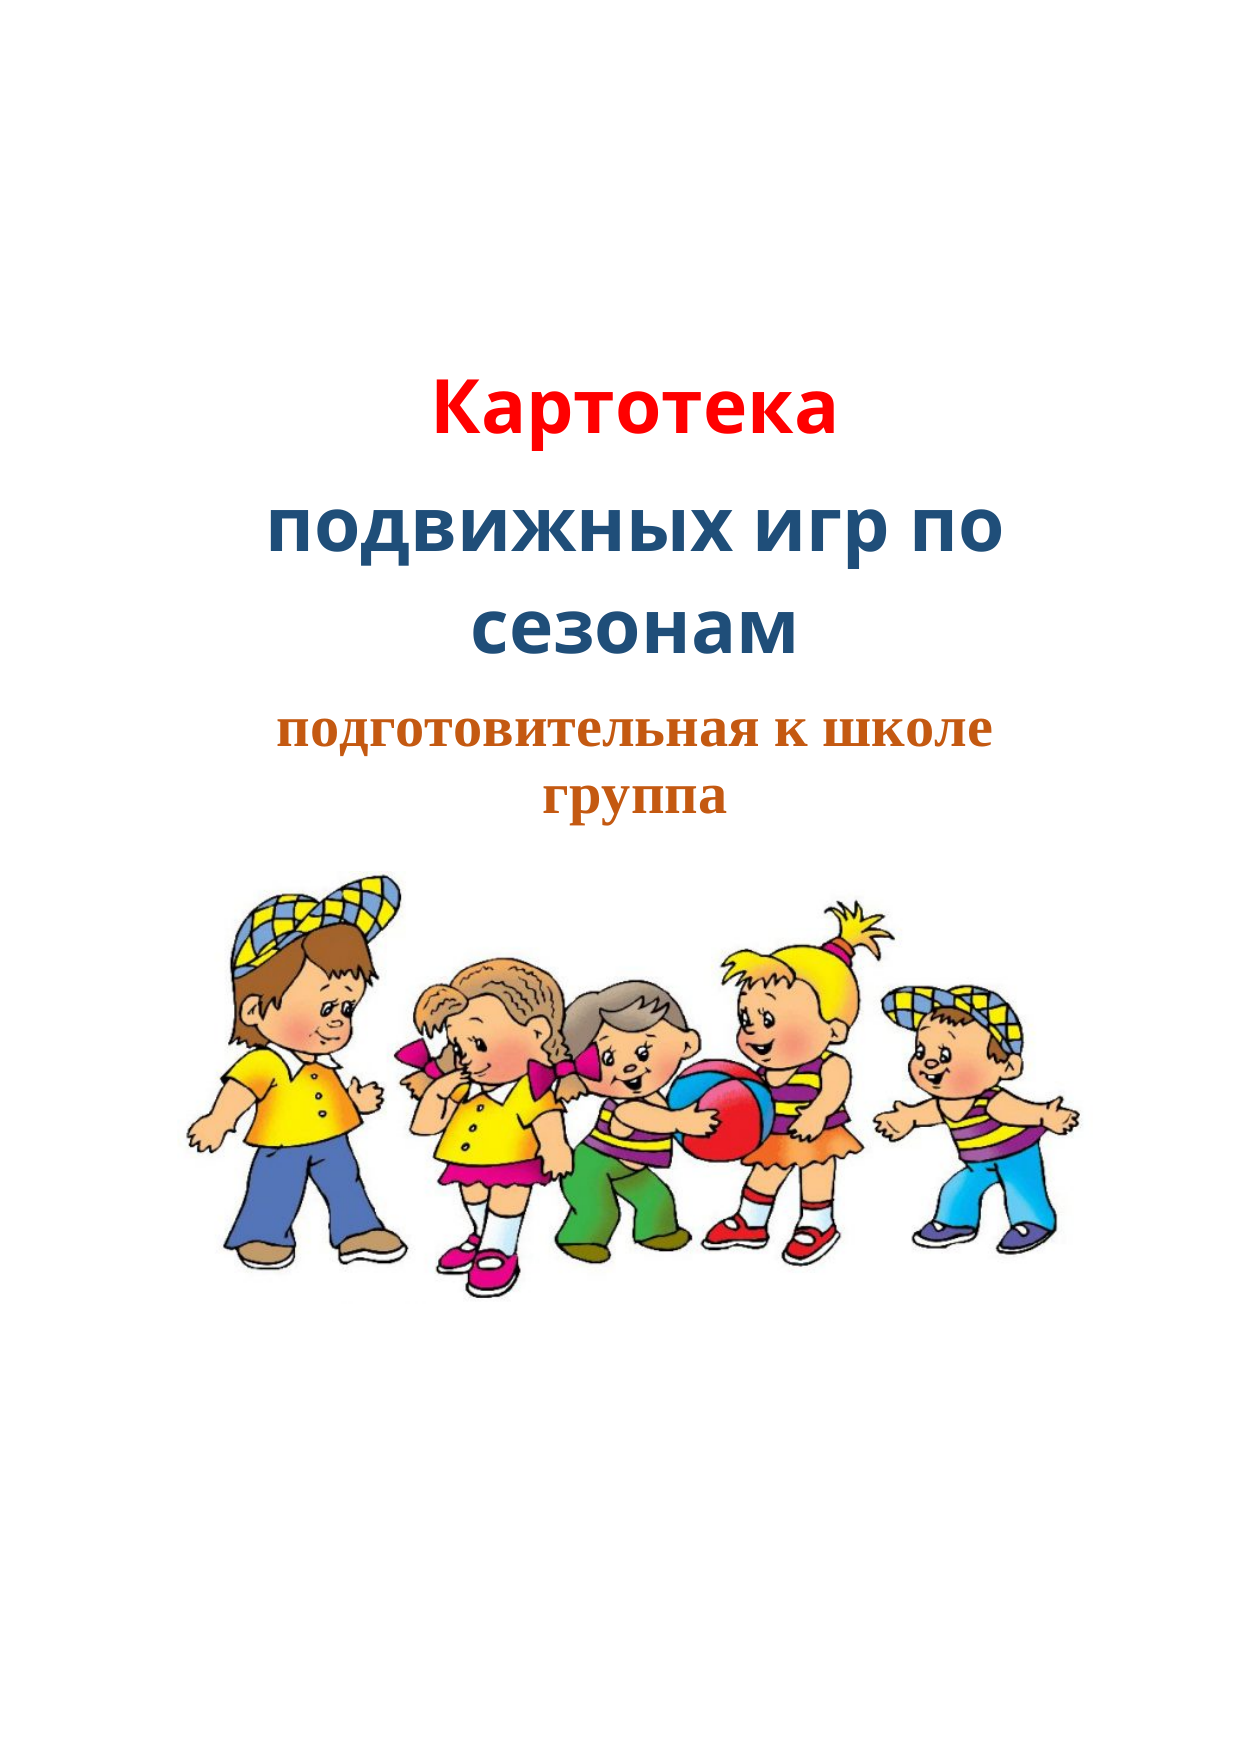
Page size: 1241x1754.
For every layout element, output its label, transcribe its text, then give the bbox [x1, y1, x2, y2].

text подготовительная к школе группа [177, 692, 1093, 826]
text подвижных игр по сезонам [177, 472, 1093, 676]
text Картотека [177, 354, 1093, 456]
picture [177, 871, 1093, 1304]
